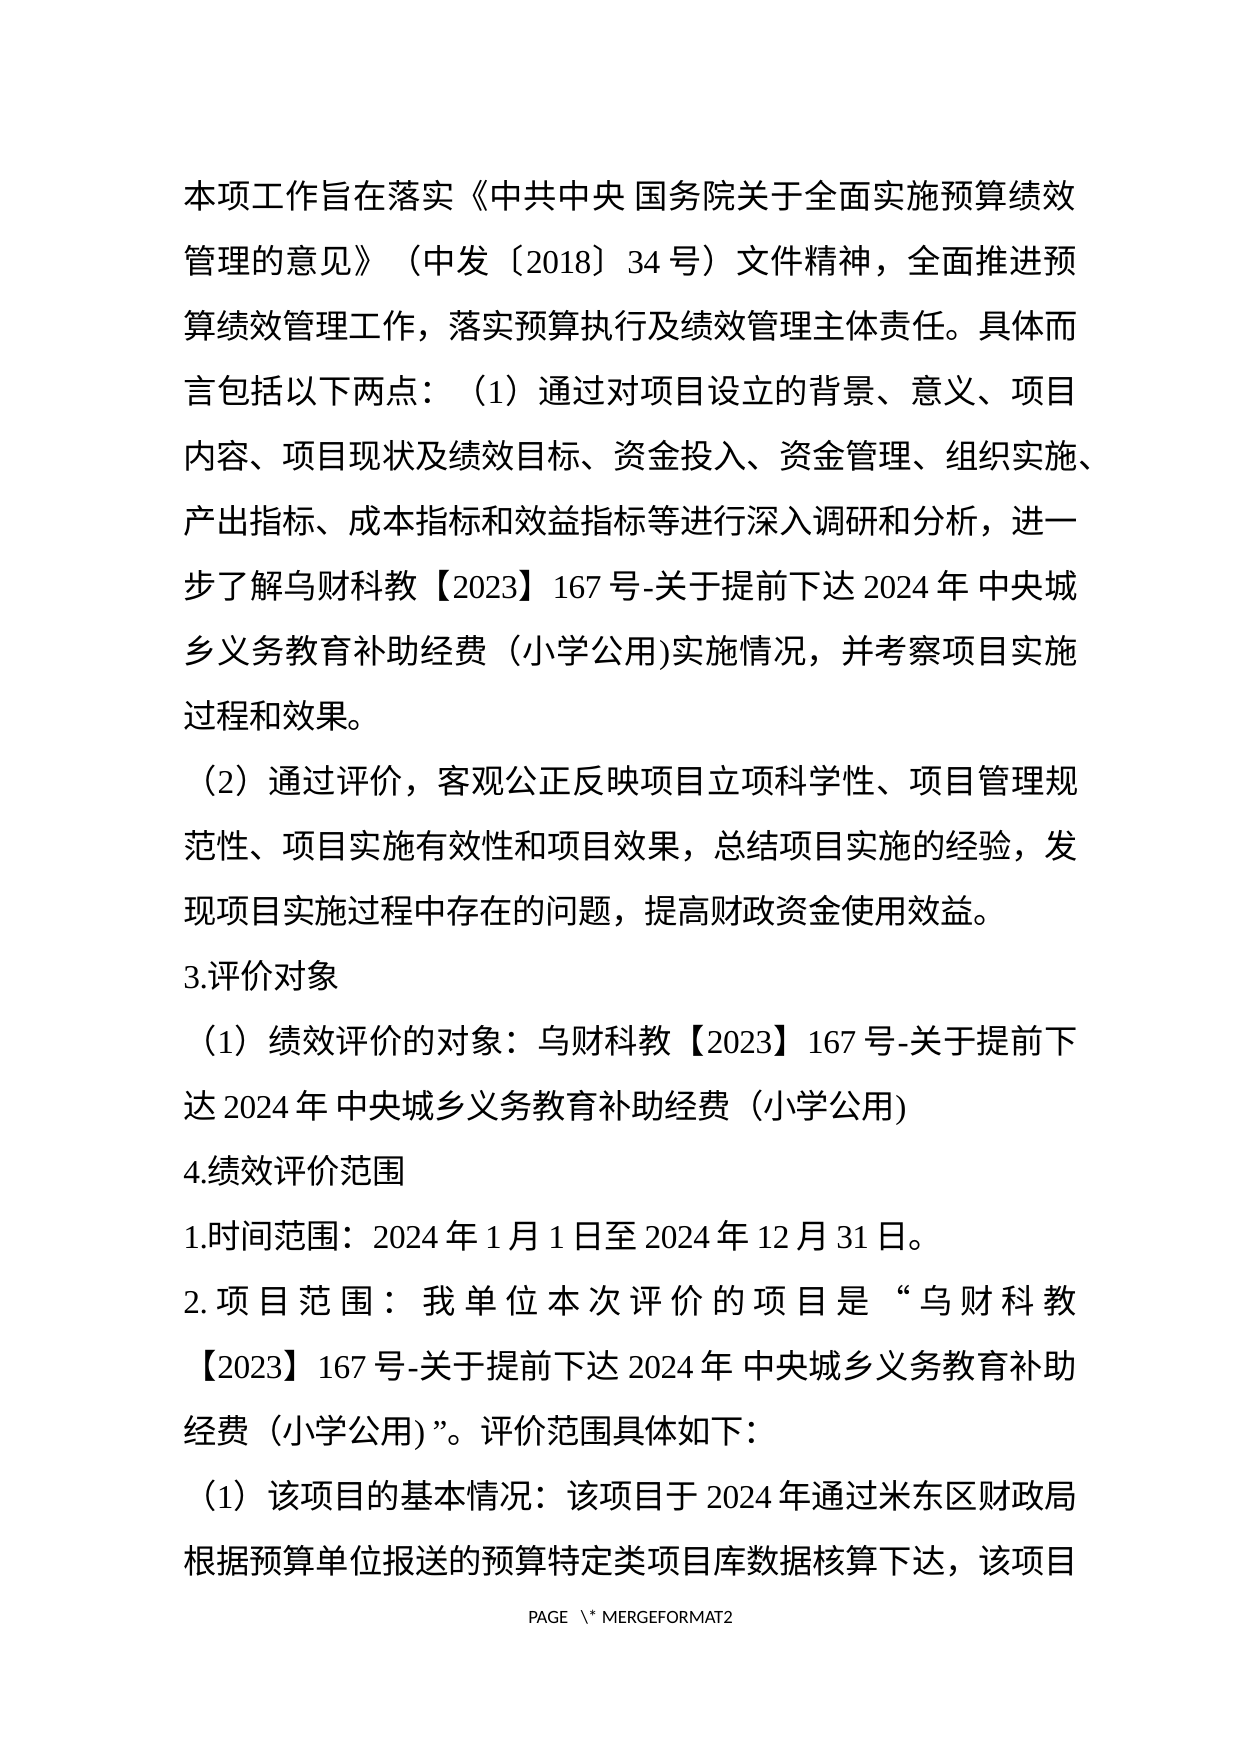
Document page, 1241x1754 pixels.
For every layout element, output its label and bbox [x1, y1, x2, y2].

text [183, 162, 1078, 1592]
